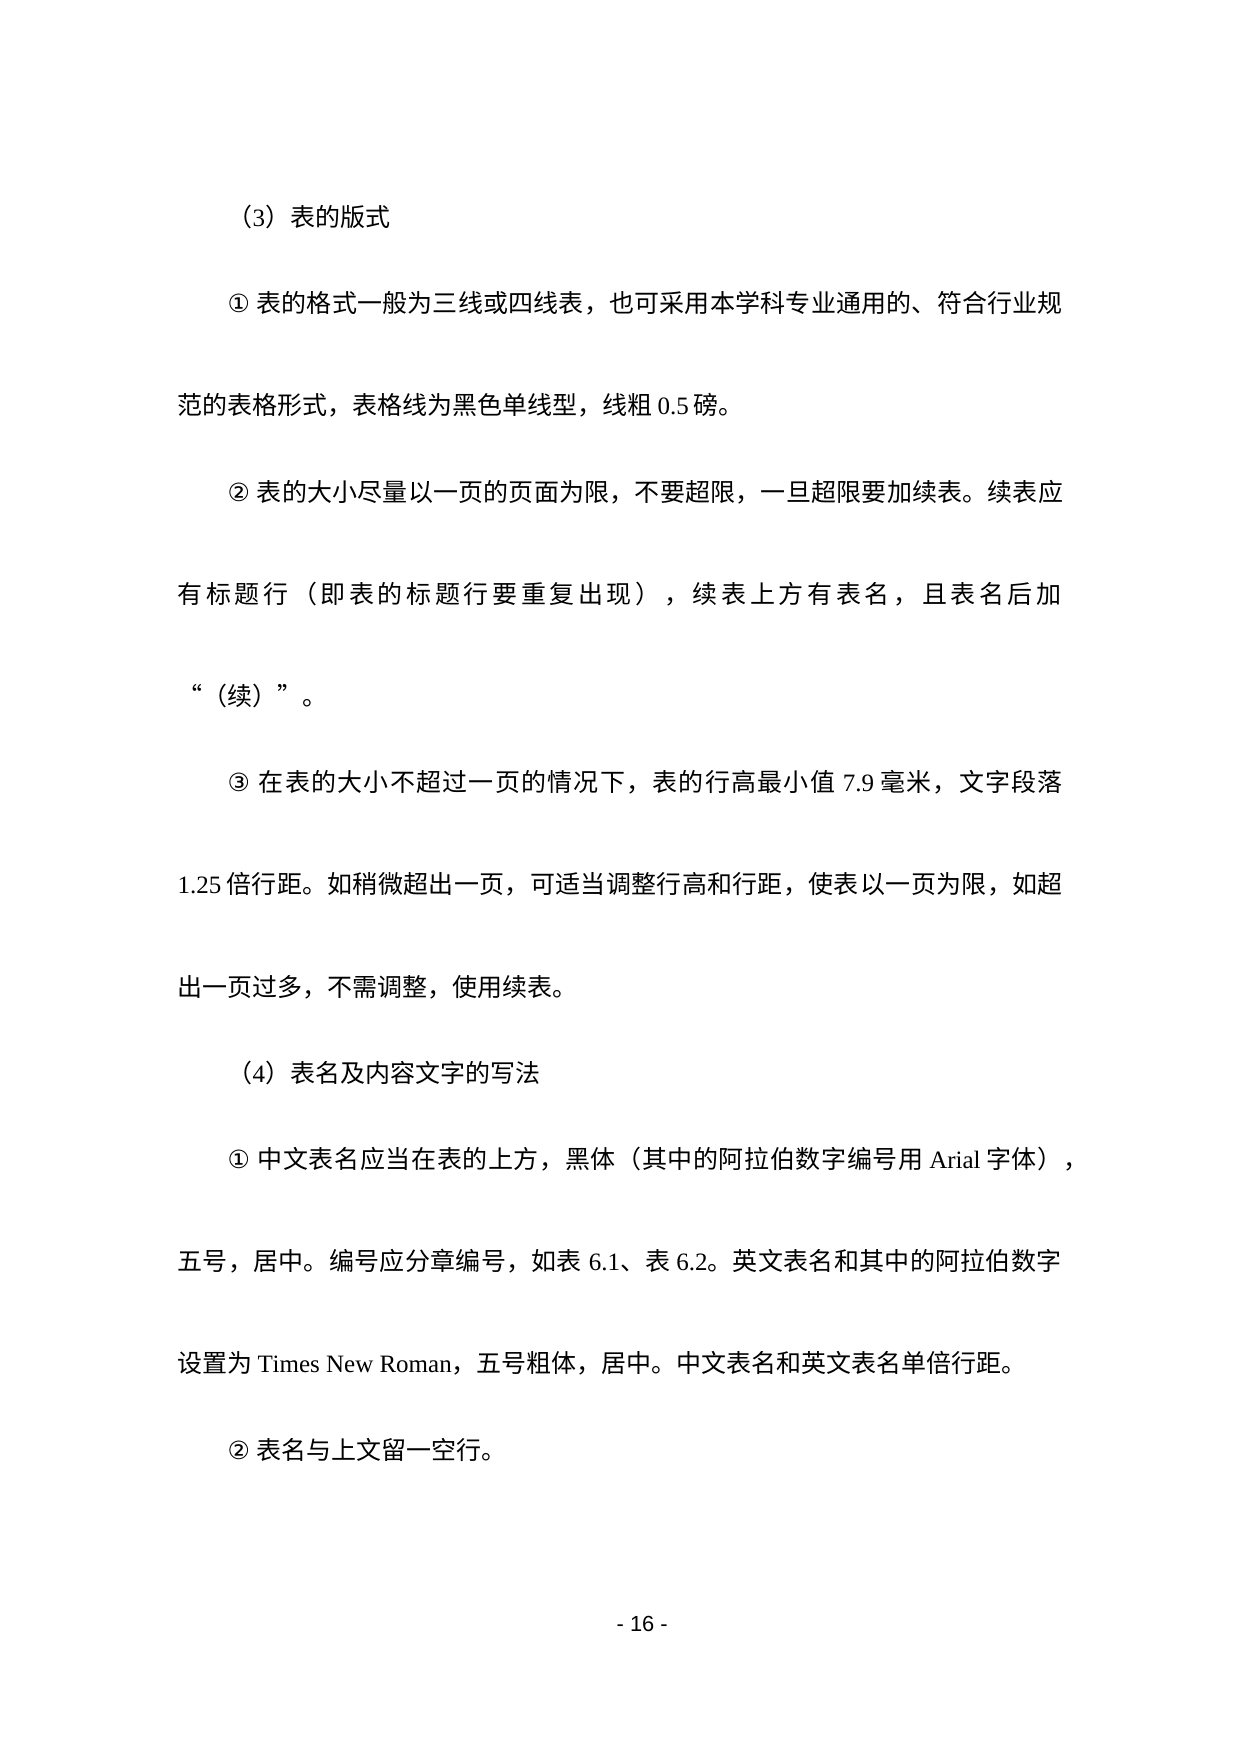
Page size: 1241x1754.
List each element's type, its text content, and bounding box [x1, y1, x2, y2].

text ② 表的大小尽量以一页的页面为限，不要超限，一旦超限要加续表。续表应有标题行（即表的标题行要重复出现），续表上方有表名，且表名后加“（续）”。 [177, 456, 1063, 728]
text ① 表的格式一般为三线或四线表，也可采用本学科专业通用的、符合行业规范的表格形式，表格线为黑色单线型，线粗0.5磅。 [177, 268, 1063, 438]
text ① 中文表名应当在表的上方，黑体（其中的阿拉伯数字编号用Arial字体），五号，居中。编号应分章编号，如表6.1、表6.2。英文表名和其中的阿拉伯数字设置为Times New Roman，五号粗体，居中。中文表名和英文表名单倍行距。 [177, 1123, 1063, 1396]
text （3）表的版式 [177, 181, 1063, 249]
text ② 表名与上文留一空行。 [177, 1414, 1063, 1482]
text ③ 在表的大小不超过一页的情况下，表的行高最小值7.9毫米，文字段落1.25倍行距。如稍微超出一页，可适当调整行高和行距，使表以一页为限，如超出一页过多，不需调整，使用续表。 [177, 747, 1063, 1019]
text （4）表名及内容文字的写法 [177, 1037, 1063, 1105]
